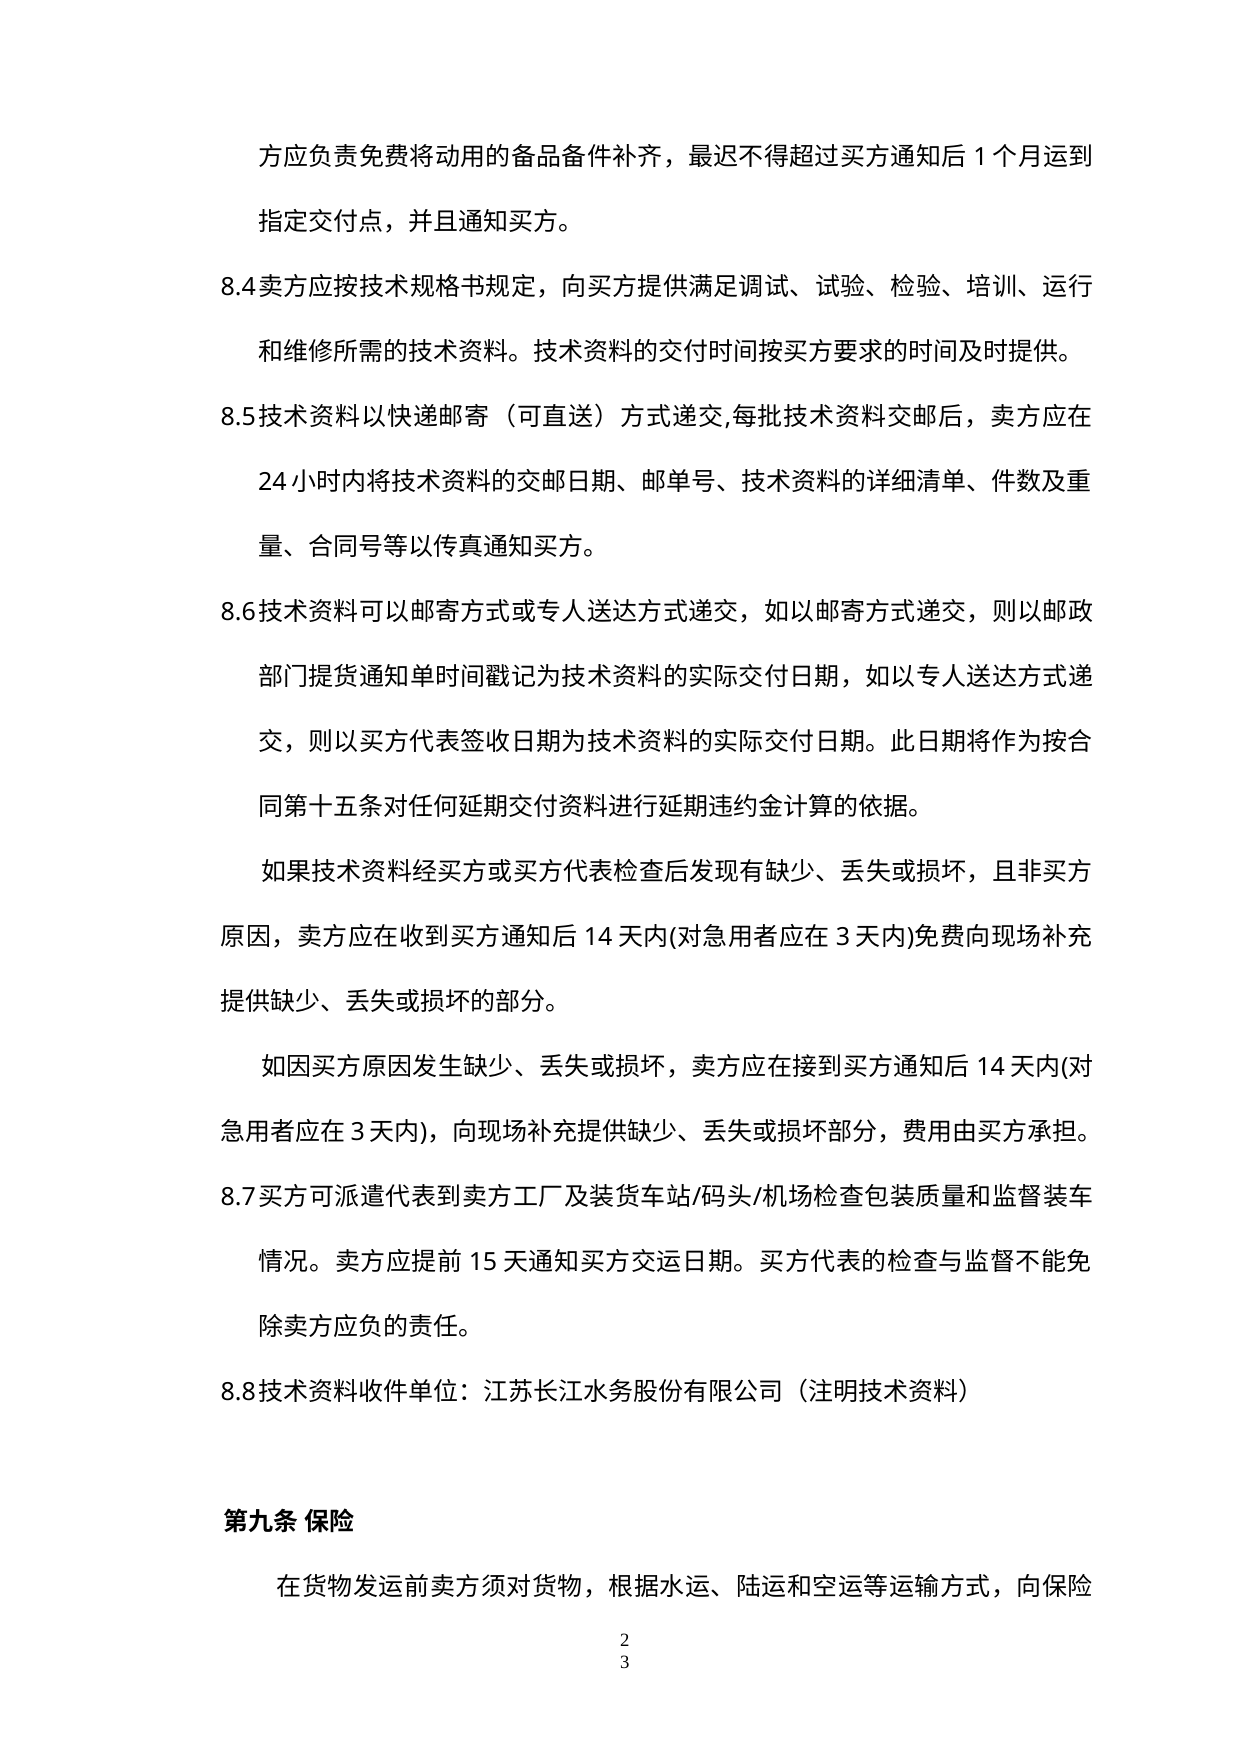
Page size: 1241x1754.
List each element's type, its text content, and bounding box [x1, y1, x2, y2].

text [220, 1552, 1094, 1617]
list 技术资料以快递邮寄（可直送）方式递交,每批技术资料交邮后，卖方应在24小时内将技术资料的交邮日期、邮单号、技术资料的详细清单、件数及重量、合同号等以传真通知买方。 [220, 382, 1094, 577]
text 第九条 保险 [164, 1487, 1094, 1552]
list 技术资料可以邮寄方式或专人送达方式递交，如以邮寄方式递交，则以邮政部门提货通知单时间戳记为技术资料的实际交付日期，如以专人送达方式递交，则以买方代表签收日期为技术资料的实际交付日期。此日期将作为按合同第十五条对任何延期交付资料进行延期违约金计算的依据。 [220, 577, 1094, 837]
text 如因买方原因发生缺少、丢失或损坏，卖方应在接到买方通知后14天内(对急用者应在3天内)，向现场补充提供缺少、丢失或损坏部分，费用由买方承担。 [220, 1032, 1094, 1162]
text 如果技术资料经买方或买方代表检查后发现有缺少、丢失或损坏，且非买方原因，卖方应在收到买方通知后14天内(对急用者应在3天内)免费向现场补充提供缺少、丢失或损坏的部分。 [220, 837, 1094, 1032]
list 买方可派遣代表到卖方工厂及装货车站/码头/机场检查包装质量和监督装车情况。卖方应提前15天通知买方交运日期。买方代表的检查与监督不能免除卖方应负的责任。 [220, 1162, 1094, 1357]
list 卖方应按技术规格书规定，向买方提供满足调试、试验、检验、培训、运行和维修所需的技术资料。技术资料的交付时间按买方要求的时间及时提供。 [220, 252, 1094, 382]
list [220, 122, 1094, 252]
list 技术资料收件单位：江苏长江水务股份有限公司（注明技术资料） [220, 1357, 1094, 1422]
